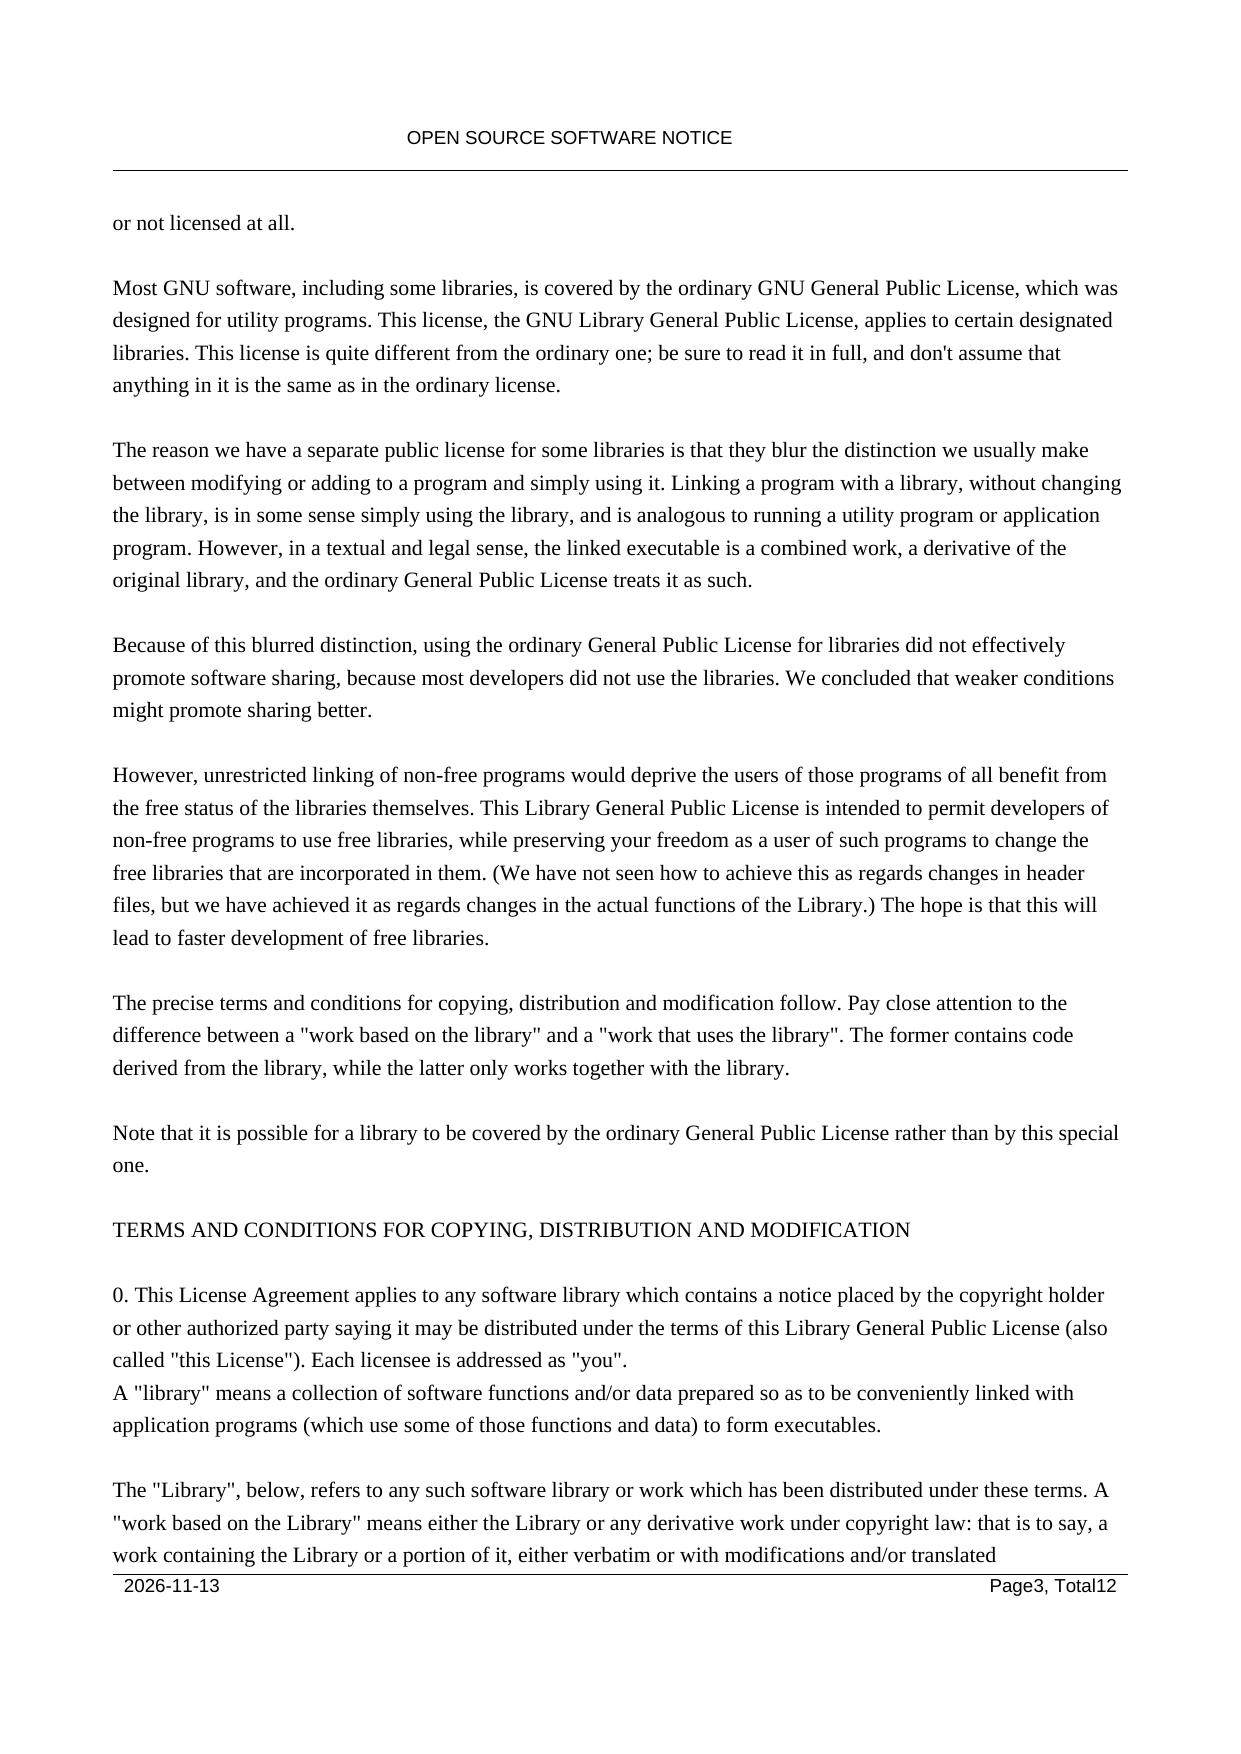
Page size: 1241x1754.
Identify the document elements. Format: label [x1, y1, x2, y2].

text [112, 206, 1128, 1571]
